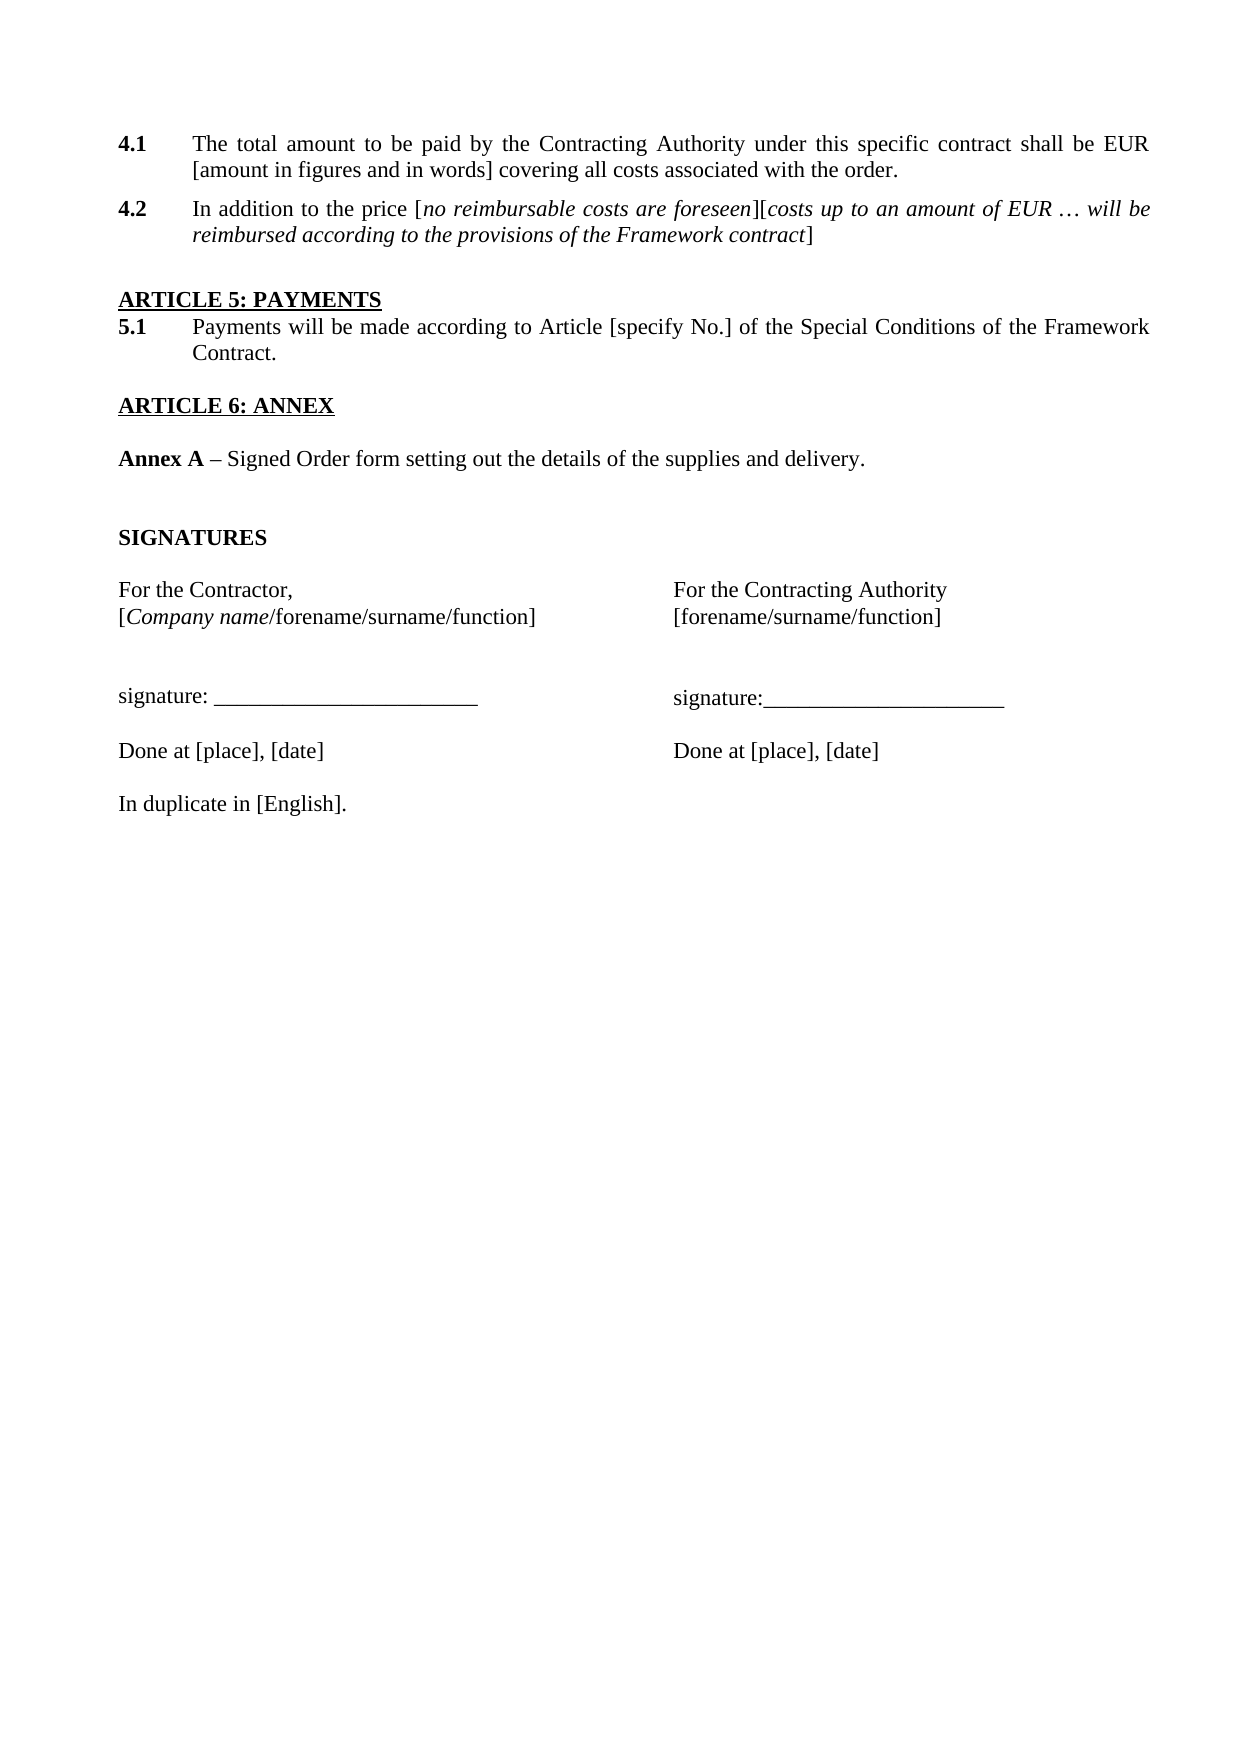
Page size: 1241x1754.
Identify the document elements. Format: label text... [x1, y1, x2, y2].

table_header For the Contracting Authority [forename/surname/function] signature:_____________________ [662, 576, 1149, 737]
table_cell Done at [place], [date] [662, 737, 1149, 763]
text Article 5: payments [118, 286, 1152, 313]
text 4.1 The total amount to be paid by the Contracting Authority under this specific contract shall be EUR [amount in figures and in words] covering all costs associated with the order. [118, 130, 1152, 182]
table_cell Done at [place], [date] [107, 737, 662, 763]
table_header For the Contractor, [Company name/forename/surname/function] signature: _______________________ [107, 576, 662, 737]
text SIGNATURES [118, 524, 1152, 550]
text Article 6: Annex [118, 392, 1152, 418]
text Annex A – Signed Order form setting out the details of the supplies and delivery. [118, 444, 1152, 471]
text In duplicate in [English]. [118, 789, 1152, 816]
text 4.2 In addition to the price [no reimbursable costs are foreseen][costs up to an amount of EUR … will be reimbursed according to the provisions of the Framework contract] [118, 195, 1152, 248]
text 5.1 Payments will be made according to Article [specify No.] of the Special Conditions of the Framework Contract. [118, 313, 1152, 366]
